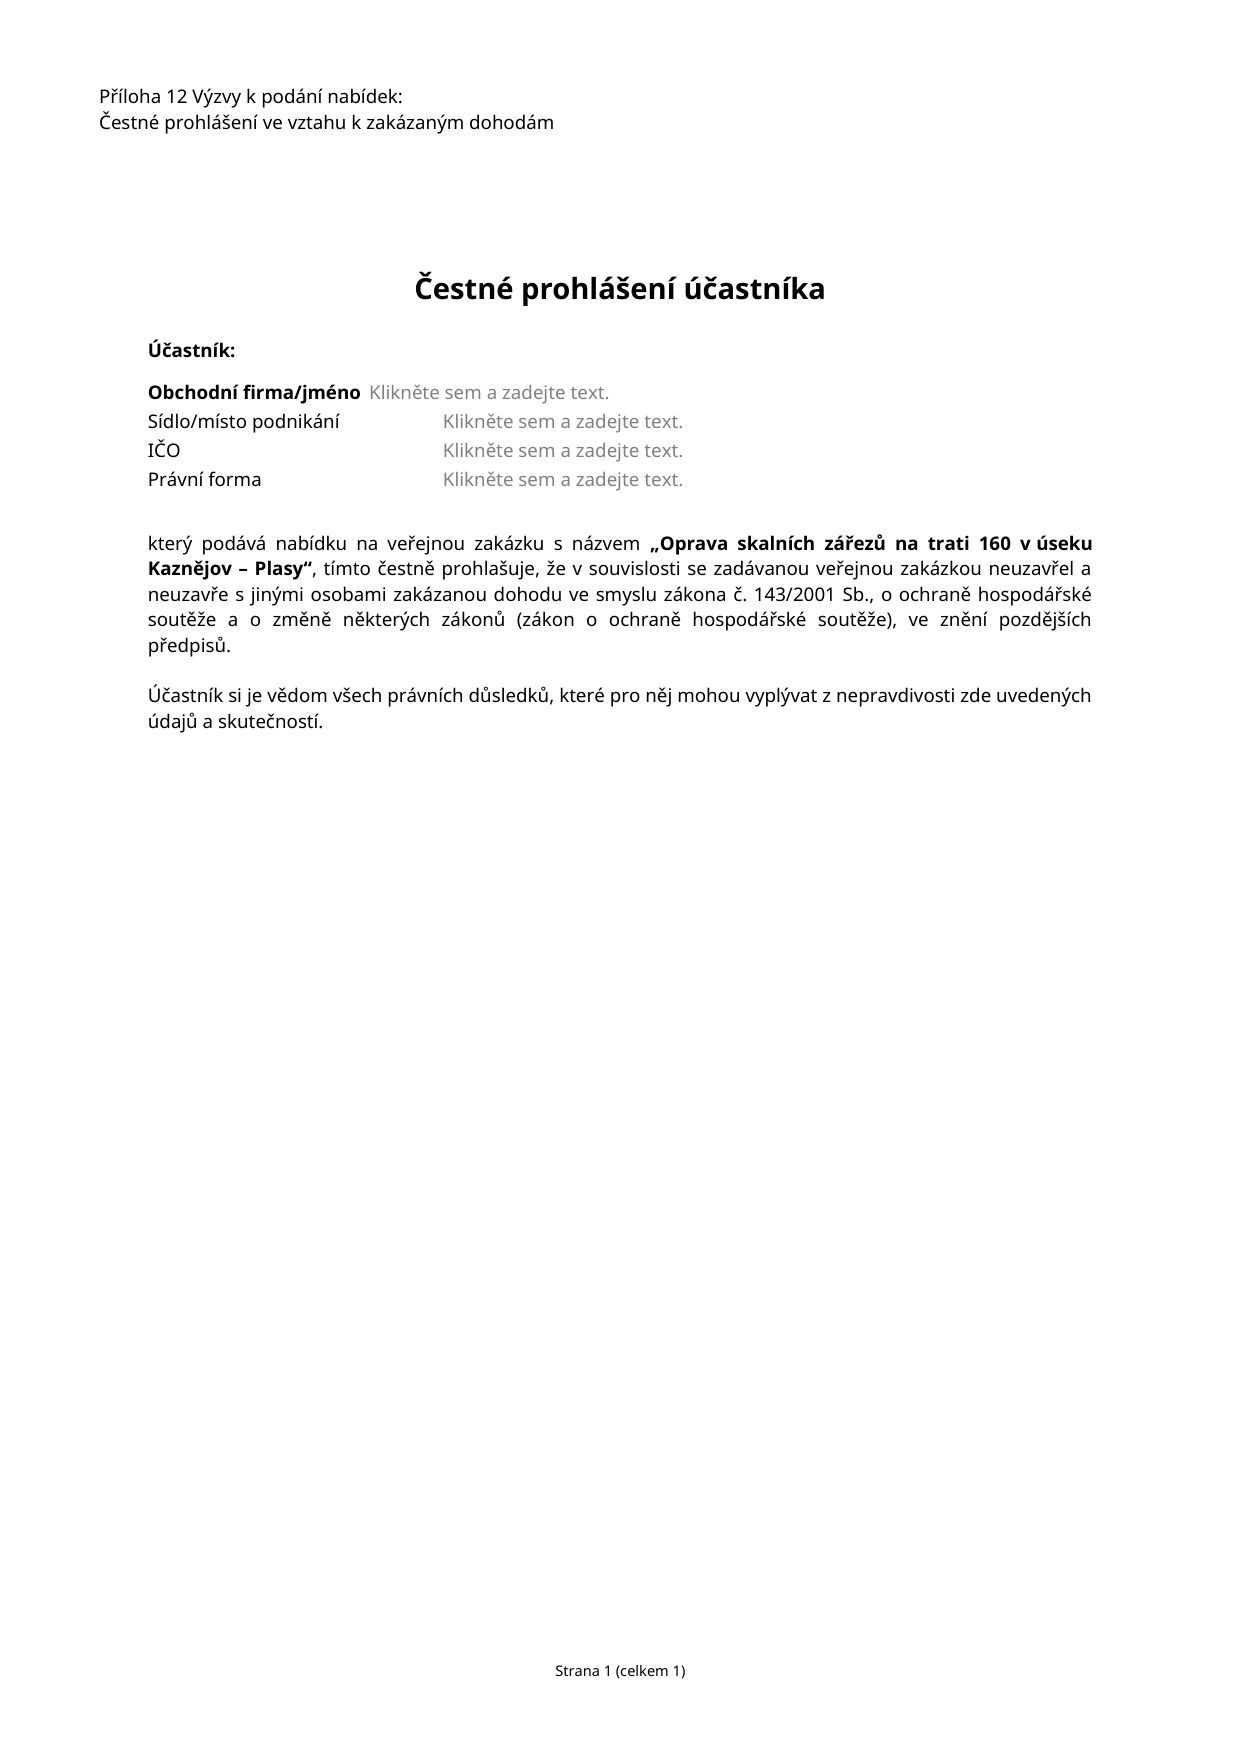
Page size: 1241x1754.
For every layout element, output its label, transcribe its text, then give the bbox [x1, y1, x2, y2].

text Obchodní firma/jméno [148, 376, 1093, 405]
text Právní forma [148, 463, 1093, 492]
text který podává nabídku na veřejnou zakázku s názvem „Oprava skalních zářezů na trati 160 v úseku Kaznějov – Plasy“, tímto čestně prohlašuje, že v souvislosti se zadávanou veřejnou zakázkou neuzavřel a neuzavře s jinými osobami zakázanou dohodu ve smyslu zákona č. 143/2001 Sb., o ochraně hospodářské soutěže a o změně některých zákonů (zákon o ochraně hospodářské soutěže), ve znění pozdějších předpisů. [148, 530, 1093, 658]
text Účastník: [148, 333, 1093, 364]
text Účastník si je vědom všech právních důsledků, které pro něj mohou vyplývat z nepravdivosti zde uvedených údajů a skutečností. [148, 683, 1093, 734]
text Sídlo/místo podnikání [148, 405, 1093, 434]
text IČO [148, 434, 1093, 463]
title Čestné prohlášení účastníka [148, 268, 1093, 308]
